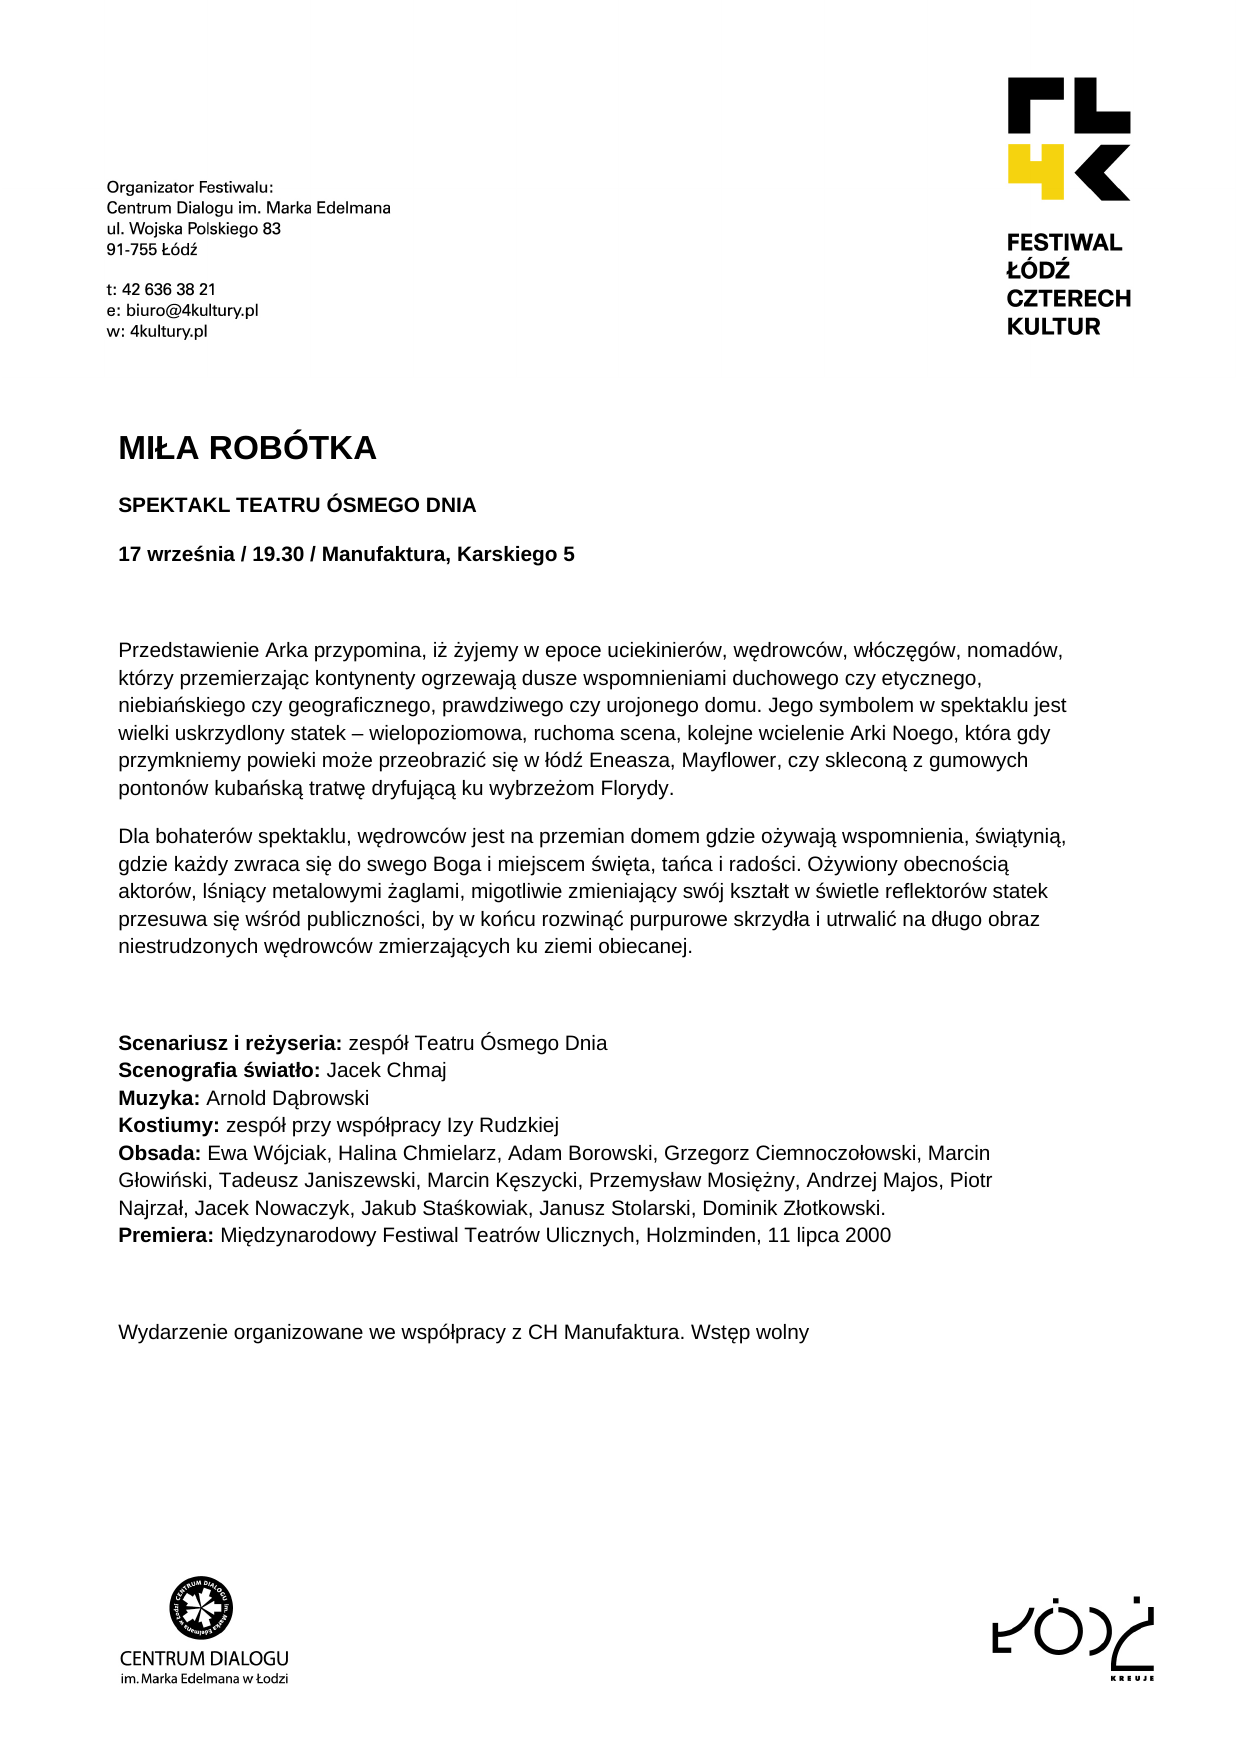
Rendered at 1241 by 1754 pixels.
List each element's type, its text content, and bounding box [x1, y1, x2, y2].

text Najrzał, Jacek Nowaczyk, Jakub Staśkowiak, Janusz Stolarski, Dominik Złotkowski. [118, 1196, 1093, 1220]
text Obsada: Ewa Wójciak, Halina Chmielarz, Adam Borowski, Grzegorz Ciemnoczołowski, Marcin [118, 1141, 1093, 1165]
text Premiera: Międzynarodowy Festiwal Teatrów Ulicznych, Holzminden, 11 lipca 2000 [118, 1223, 1093, 1247]
text Scenografia światło: Jacek Chmaj [118, 1058, 1093, 1082]
text Muzyka: Arnold Dąbrowski [118, 1086, 1093, 1110]
text Przedstawienie Arka przypomina, iż żyjemy w epoce uciekinierów, wędrowców, włóczęgów, nomadów, którzy przemierzając kontynenty ogrzewają dusze wspomnieniami duchowego czy etycznego, niebiańskiego czy geograficznego, prawdziwego czy urojonego domu. Jego symbolem w spektaklu jest wielki uskrzydlony statek – wielopoziomowa, ruchoma scena, kolejne wcielenie Arki Noego, która gdy przymkniemy powieki może przeobrazić się w łódź Eneasza, Mayflower, czy skleconą z gumowych pontonów kubańską tratwę dryfującą ku wybrzeżom Florydy. [118, 638, 1093, 800]
text Głowiński, Tadeusz Janiszewski, Marcin Kęszycki, Przemysław Mosiężny, Andrzej Majos, Piotr [118, 1168, 1093, 1192]
text Dla bohaterów spektaklu, wędrowców jest na przemian domem gdzie ożywają wspomnienia, świątynią, gdzie każdy zwraca się do swego Boga i miejscem święta, tańca i radości. Ożywiony obecnością aktorów, lśniący metalowymi żaglami, migotliwie zmieniający swój kształt w świetle reflektorów statek przesuwa się wśród publiczności, by w końcu rozwinąć purpurowe skrzydła i utrwalić na długo obraz niestrudzonych wędrowców zmierzających ku ziemi obiecanej. [118, 824, 1093, 958]
text SPEKTAKL TEATRU ÓSMEGO DNIA [118, 493, 1093, 517]
text 17 września / 19.30 / Manufaktura, Karskiego 5 [118, 542, 1093, 566]
text Scenariusz i reżyseria: zespół Teatru Ósmego Dnia [118, 1031, 1093, 1055]
picture [2, 0, 1236, 378]
picture [0, 1536, 1241, 1752]
text Wydarzenie organizowane we współpracy z CH Manufaktura. Wstęp wolny [118, 1320, 1093, 1344]
text Kostiumy: zespół przy współpracy Izy Rudzkiej [118, 1113, 1093, 1137]
text MIŁA ROBÓTKA [118, 428, 1093, 467]
